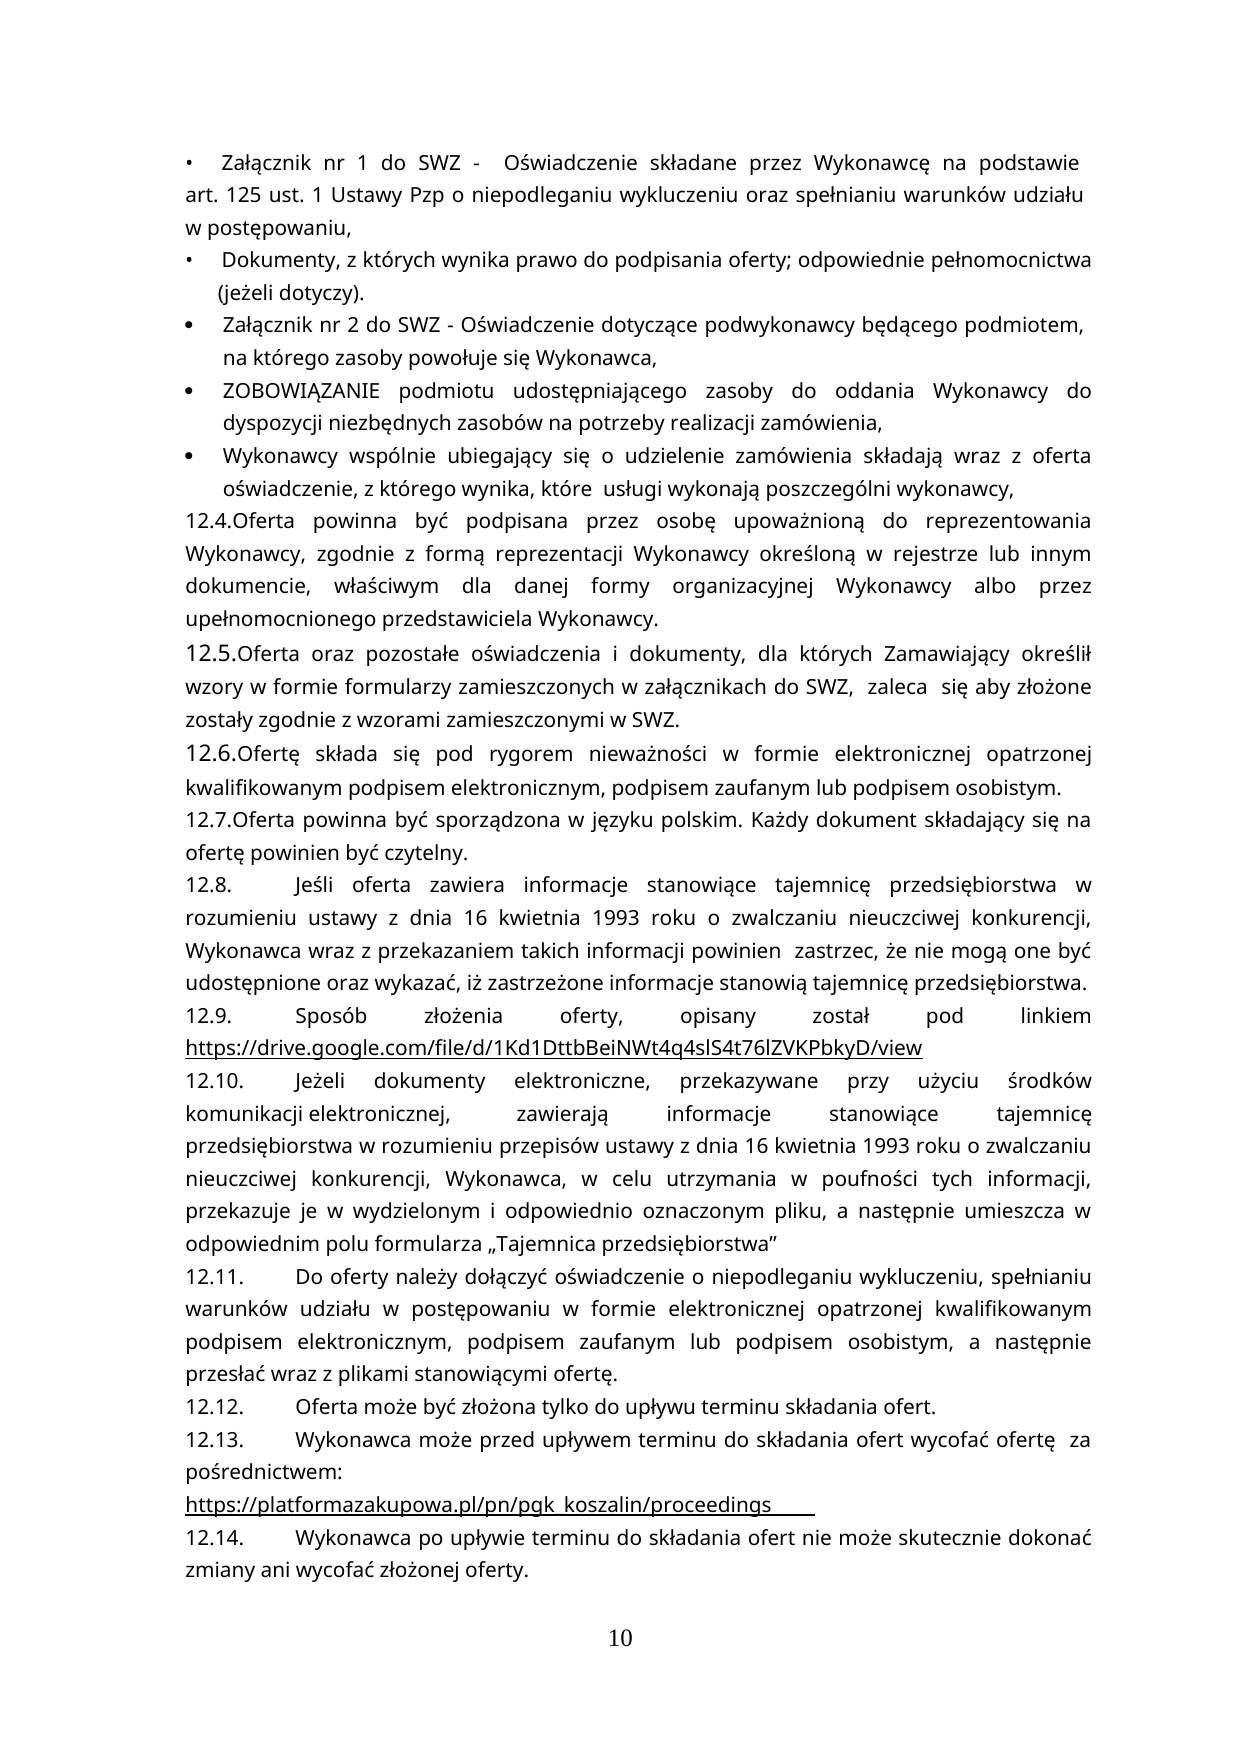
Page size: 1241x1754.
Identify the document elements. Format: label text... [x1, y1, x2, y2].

text https://platformazakupowa.pl/pn/pgk_koszalin/proceedings [185, 1490, 1093, 1518]
text 12.12. Oferta może być złożona tylko do upływu terminu składania ofert. [185, 1392, 1093, 1421]
text 12.4.Oferta powinna być podpisana przez osobę upoważnioną do reprezentowania Wykonawcy, zgodnie z formą reprezentacji Wykonawcy określoną w rejestrze lub innym dokumencie, właściwym dla danej formy organizacyjnej Wykonawcy albo przez upełnomocnionego przedstawiciela Wykonawcy. [185, 506, 1093, 632]
text 12.11. Do oferty należy dołączyć oświadczenie o niepodleganiu wykluczeniu, spełnianiu warunków udziału w postępowaniu w formie elektronicznej opatrzonej kwalifikowanym podpisem elektronicznym, podpisem zaufanym lub podpisem osobistym, a następnie przesłać wraz z plikami stanowiącymi ofertę. [185, 1262, 1093, 1388]
text • Dokumenty, z których wynika prawo do podpisania oferty; odpowiednie pełnomocnictwa (jeżeli dotyczy). [185, 245, 1093, 306]
list Załącznik nr 2 do SWZ - Oświadczenie dotyczące podwykonawcy będącego podmiotem, na którego zasoby powołuje się Wykonawca, [185, 311, 1093, 372]
text 12.8. Jeśli oferta zawiera informacje stanowiące tajemnicę przedsiębiorstwa w rozumieniu ustawy z dnia 16 kwietnia 1993 roku o zwalczaniu nieuczciwej konkurencji, Wykonawca wraz z przekazaniem takich informacji powinien zastrzec, że nie mogą one być udostępnione oraz wykazać, iż zastrzeżone informacje stanowią tajemnicę przedsiębiorstwa. [185, 871, 1093, 997]
text 12.6.Ofertę składa się pod rygorem nieważności w formie elektronicznej opatrzonej kwalifikowanym podpisem elektronicznym, podpisem zaufanym lub podpisem osobistym. [185, 737, 1093, 801]
text 12.5.Oferta oraz pozostałe oświadczenia i dokumenty, dla których Zamawiający określił wzory w formie formularzy zamieszczonych w załącznikach do SWZ, zaleca się aby złożone zostały zgodnie z wzorami zamieszczonymi w SWZ. [185, 637, 1093, 733]
text 12.14. Wykonawca po upływie terminu do składania ofert nie może skutecznie dokonać zmiany ani wycofać złożonej oferty. [185, 1523, 1093, 1584]
list Wykonawcy wspólnie ubiegający się o udzielenie zamówienia składają wraz z oferta oświadczenie, z którego wynika, które usługi wykonają poszczególni wykonawcy, [185, 441, 1093, 502]
text • Załącznik nr 1 do SWZ - Oświadczenie składane przez Wykonawcę na podstawie art. 125 ust. 1 Ustawy Pzp o niepodleganiu wykluczeniu oraz spełnianiu warunków udziału w postępowaniu, [185, 148, 1093, 241]
list ZOBOWIĄZANIE podmiotu udostępniającego zasoby do oddania Wykonawcy do dyspozycji niezbędnych zasobów na potrzeby realizacji zamówienia, [185, 376, 1093, 437]
text 12.10. Jeżeli dokumenty elektroniczne, przekazywane przy użyciu środków komunikacji elektronicznej, zawierają informacje stanowiące tajemnicę przedsiębiorstwa w rozumieniu przepisów ustawy z dnia 16 kwietnia 1993 roku o zwalczaniu nieuczciwej konkurencji, Wykonawca, w celu utrzymania w poufności tych informacji, przekazuje je w wydzielonym i odpowiednio oznaczonym pliku, a następnie umieszcza w odpowiednim polu formularza „Tajemnica przedsiębiorstwa” [185, 1066, 1093, 1258]
text 12.13. Wykonawca może przed upływem terminu do składania ofert wycofać ofertę za pośrednictwem: [185, 1425, 1093, 1486]
text 12.7.Oferta powinna być sporządzona w języku polskim. Każdy dokument składający się na ofertę powinien być czytelny. [185, 805, 1093, 866]
text 12.9. Sposób złożenia oferty, opisany został pod linkiem https://drive.google.com/file/d/1Kd1DttbBeiNWt4q4slS4t76lZVKPbkyD/view [185, 1001, 1093, 1062]
